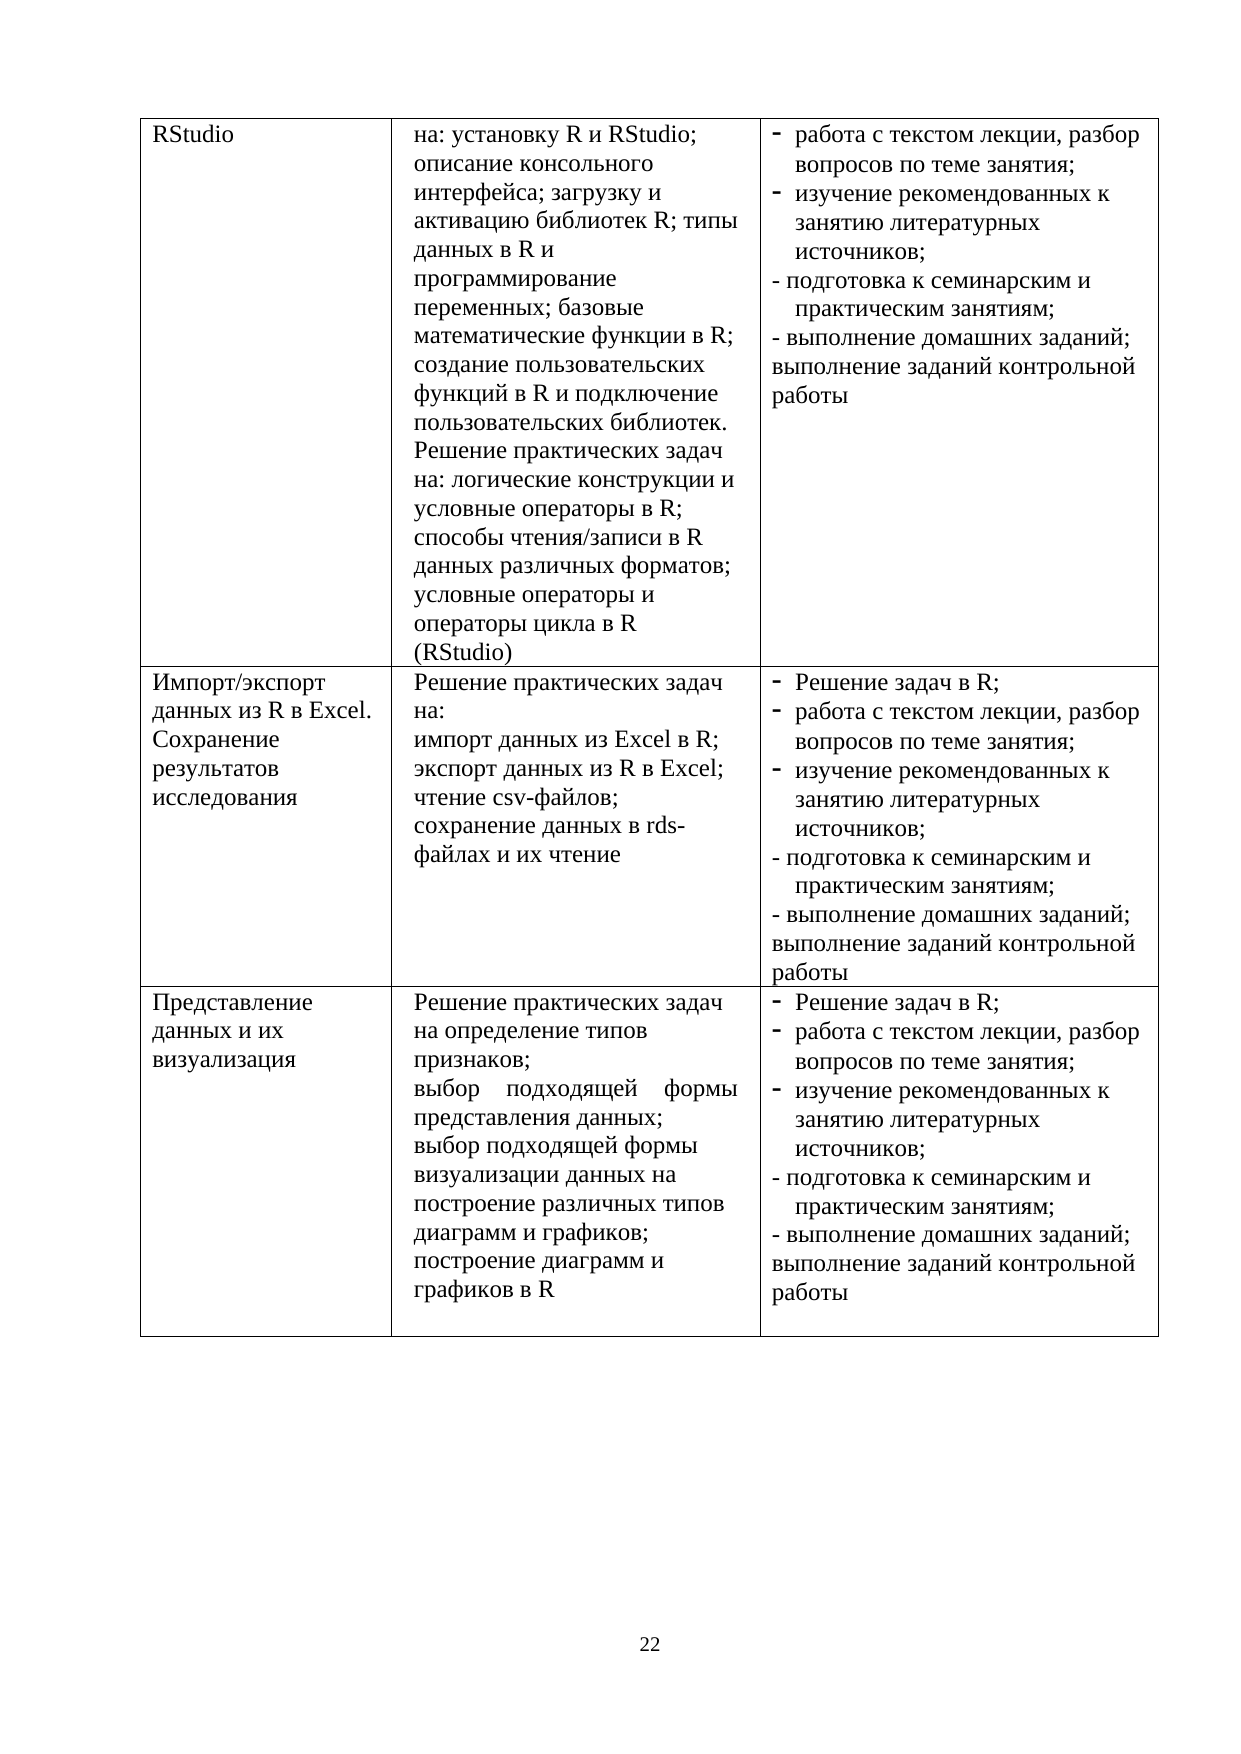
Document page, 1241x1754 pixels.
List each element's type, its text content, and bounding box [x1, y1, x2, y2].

table_cell Импорт/экспорт данных из R в Excel. Сохранение результатов исследования [141, 667, 391, 986]
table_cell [761, 119, 1158, 666]
table_cell [392, 119, 760, 666]
table_cell [392, 667, 760, 986]
table_cell Представление данных и их визуализация [141, 987, 391, 1336]
table_cell [392, 987, 760, 1336]
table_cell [761, 987, 1158, 1336]
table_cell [141, 119, 391, 666]
